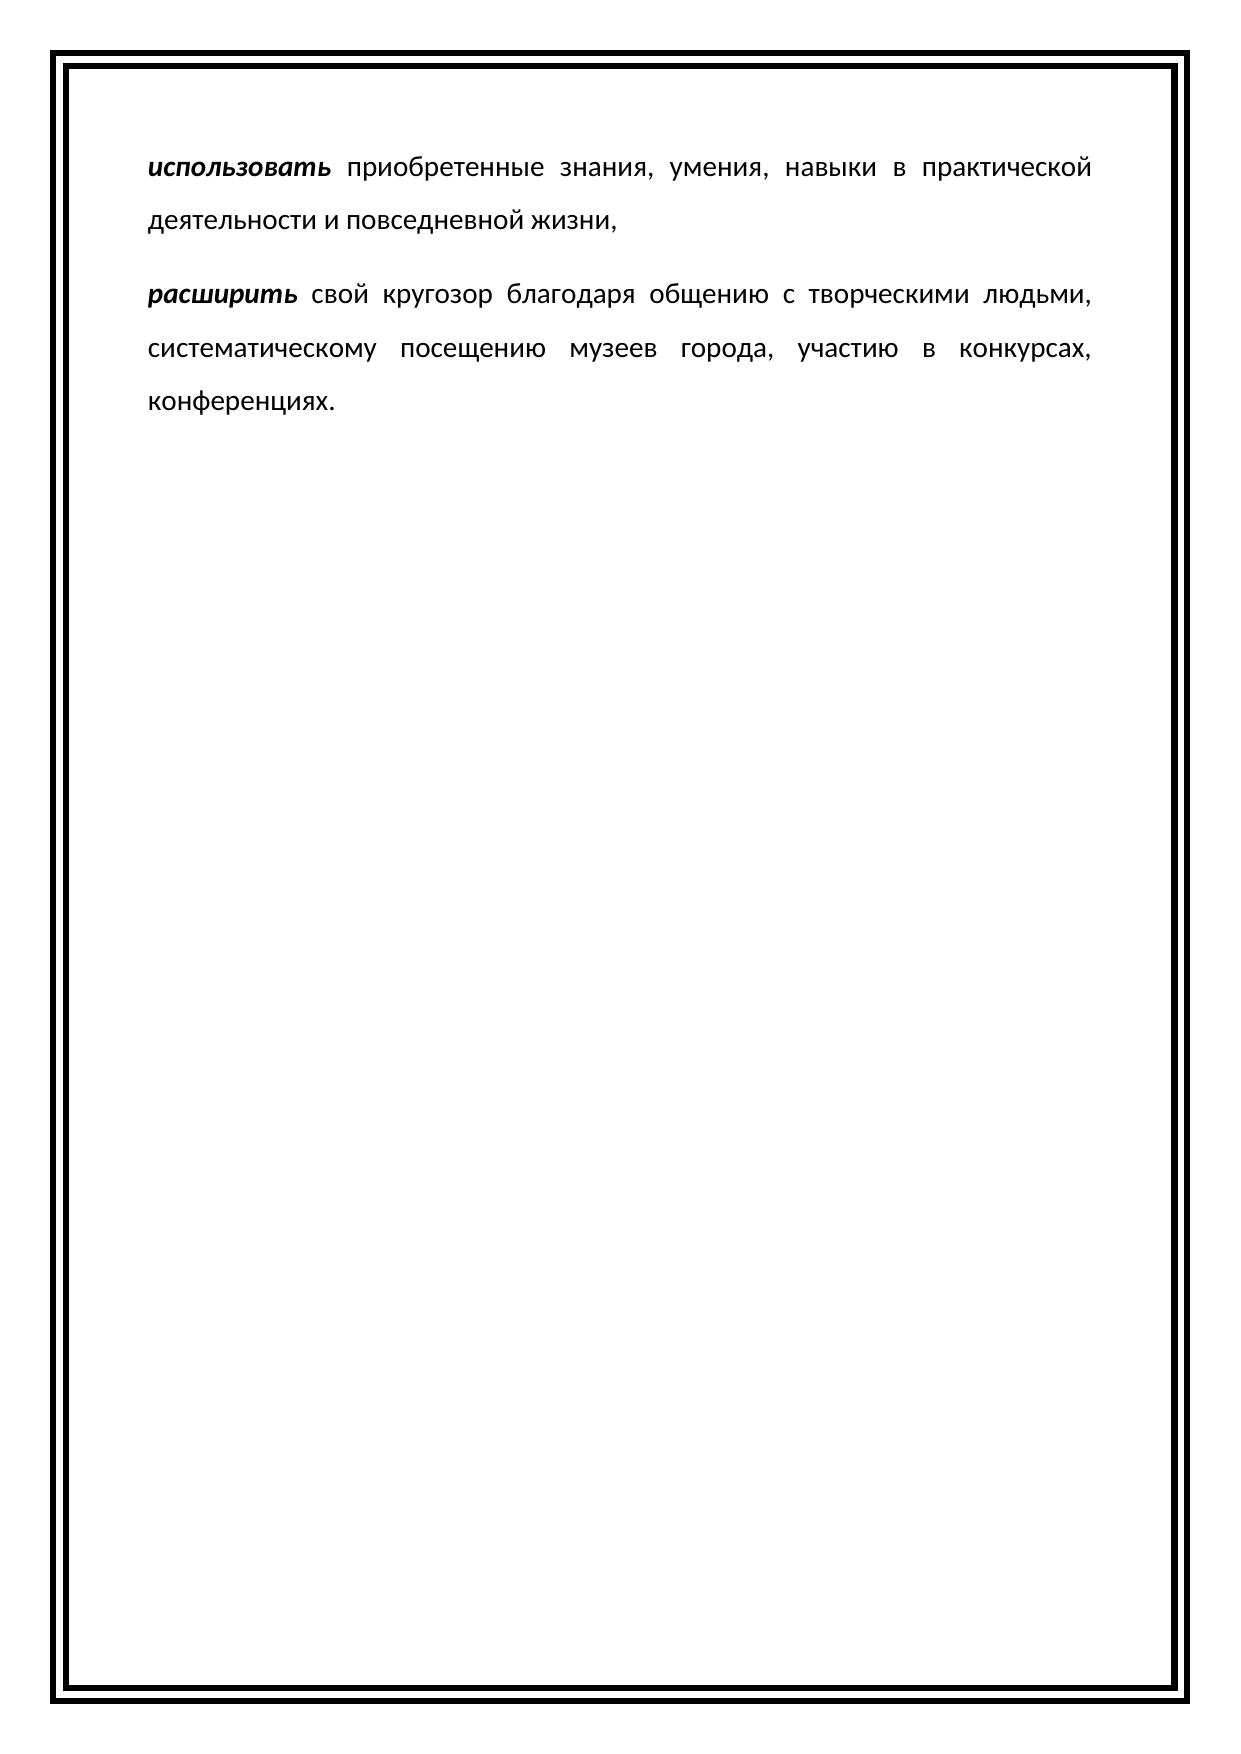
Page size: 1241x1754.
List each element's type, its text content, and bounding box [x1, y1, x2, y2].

text расширить свой кругозор благодаря общению с творческими людьми, систематическому посещению музеев города, участию в конкурсах, конференциях. [148, 275, 1093, 418]
text использовать приобретенные знания, умения, навыки в практической деятельности и повседневной жизни, [148, 148, 1093, 237]
